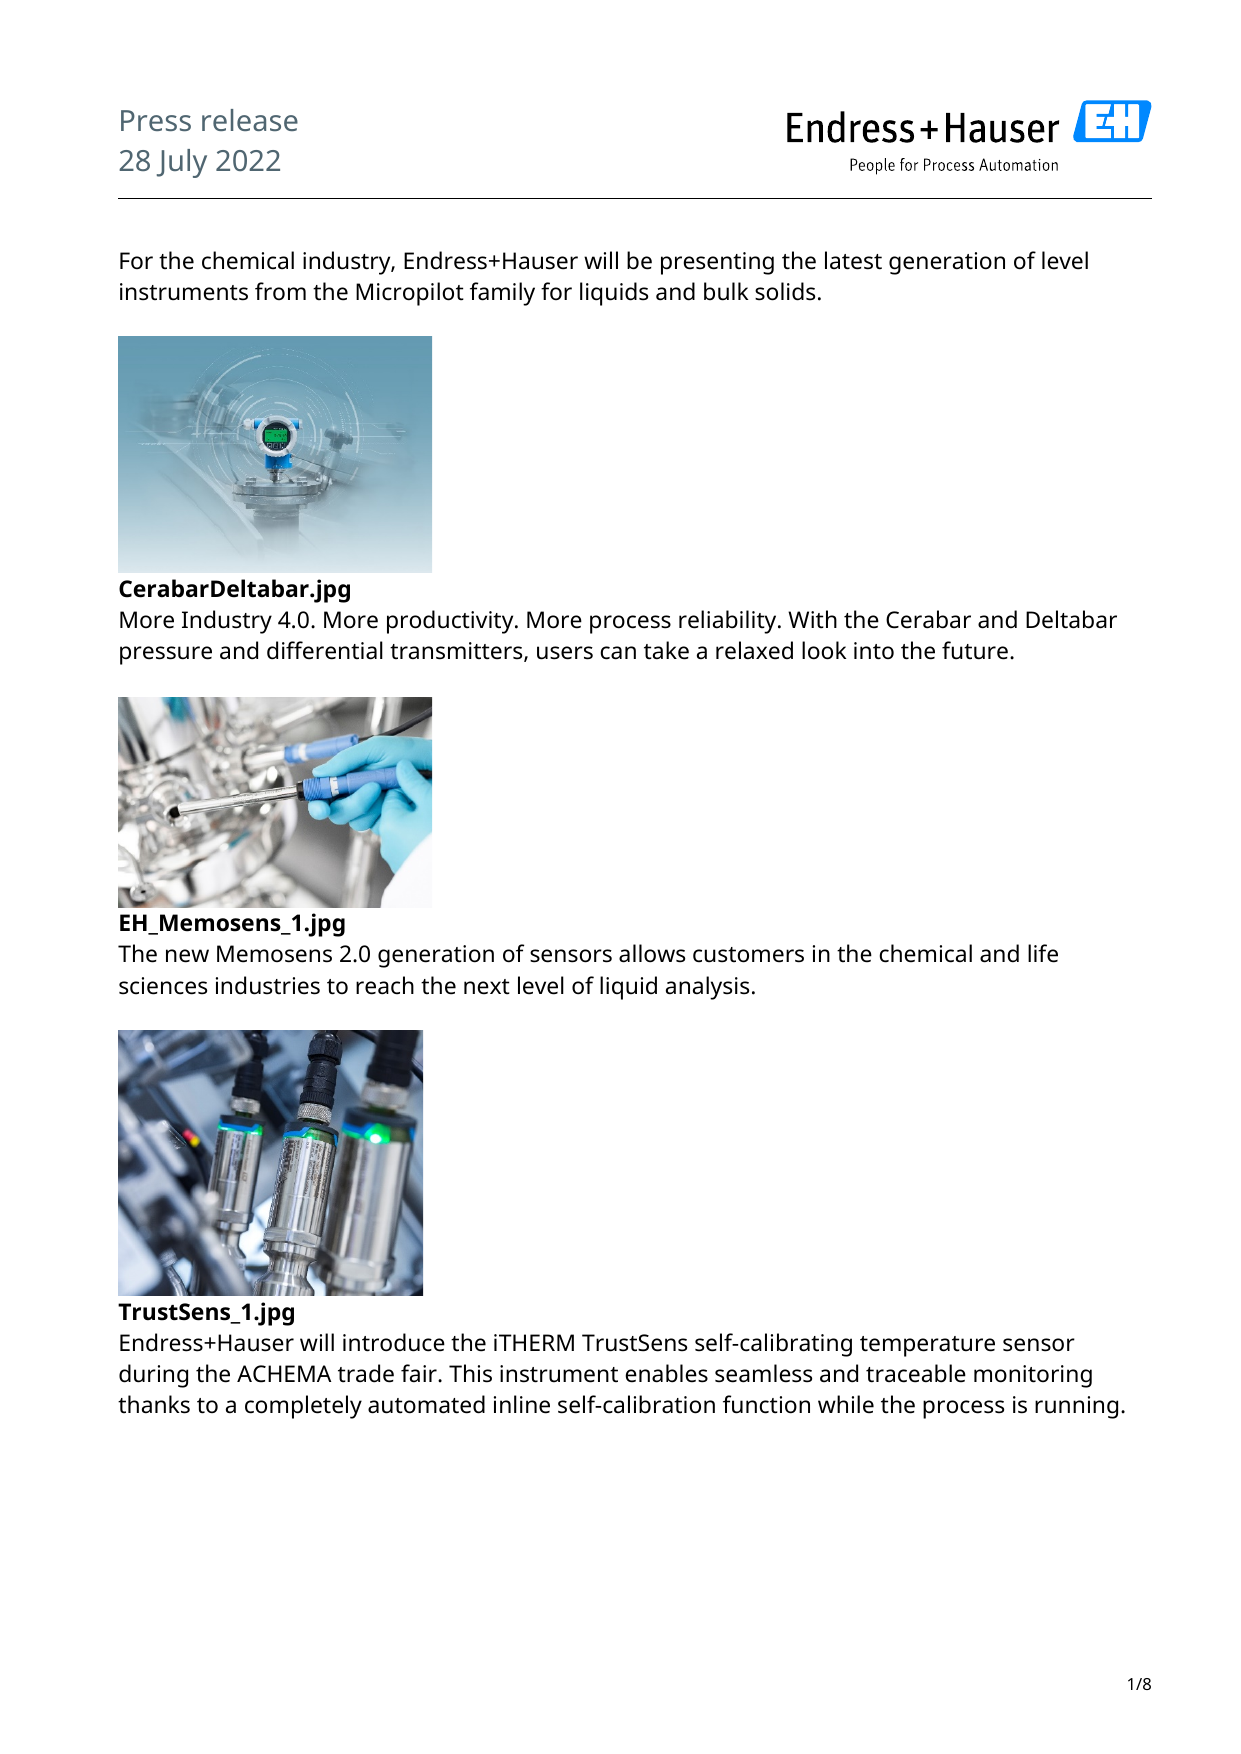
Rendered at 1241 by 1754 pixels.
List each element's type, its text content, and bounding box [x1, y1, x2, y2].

picture [118, 697, 433, 908]
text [118, 245, 1152, 308]
text CerabarDeltabar.jpg More Industry 4.0. More productivity. More process reliability. With the Cerabar and Deltabar pressure and differential transmitters, users can take a relaxed look into the future. EH_Memosens_1.jpg The new Memosens 2.0 generation of sensors allows customers in the chemical and life sciences industries to reach the next level of liquid analysis. [118, 337, 1152, 1001]
picture [118, 336, 433, 573]
text TrustSens_1.jpg Endress+Hauser will introduce the iTHERM TrustSens self-calibrating temperature sensor during the ACHEMA trade fair. This instrument enables seamless and traceable monitoring thanks to a completely automated inline self-calibration function while the process is running. [118, 1030, 1152, 1421]
picture [118, 1030, 424, 1296]
